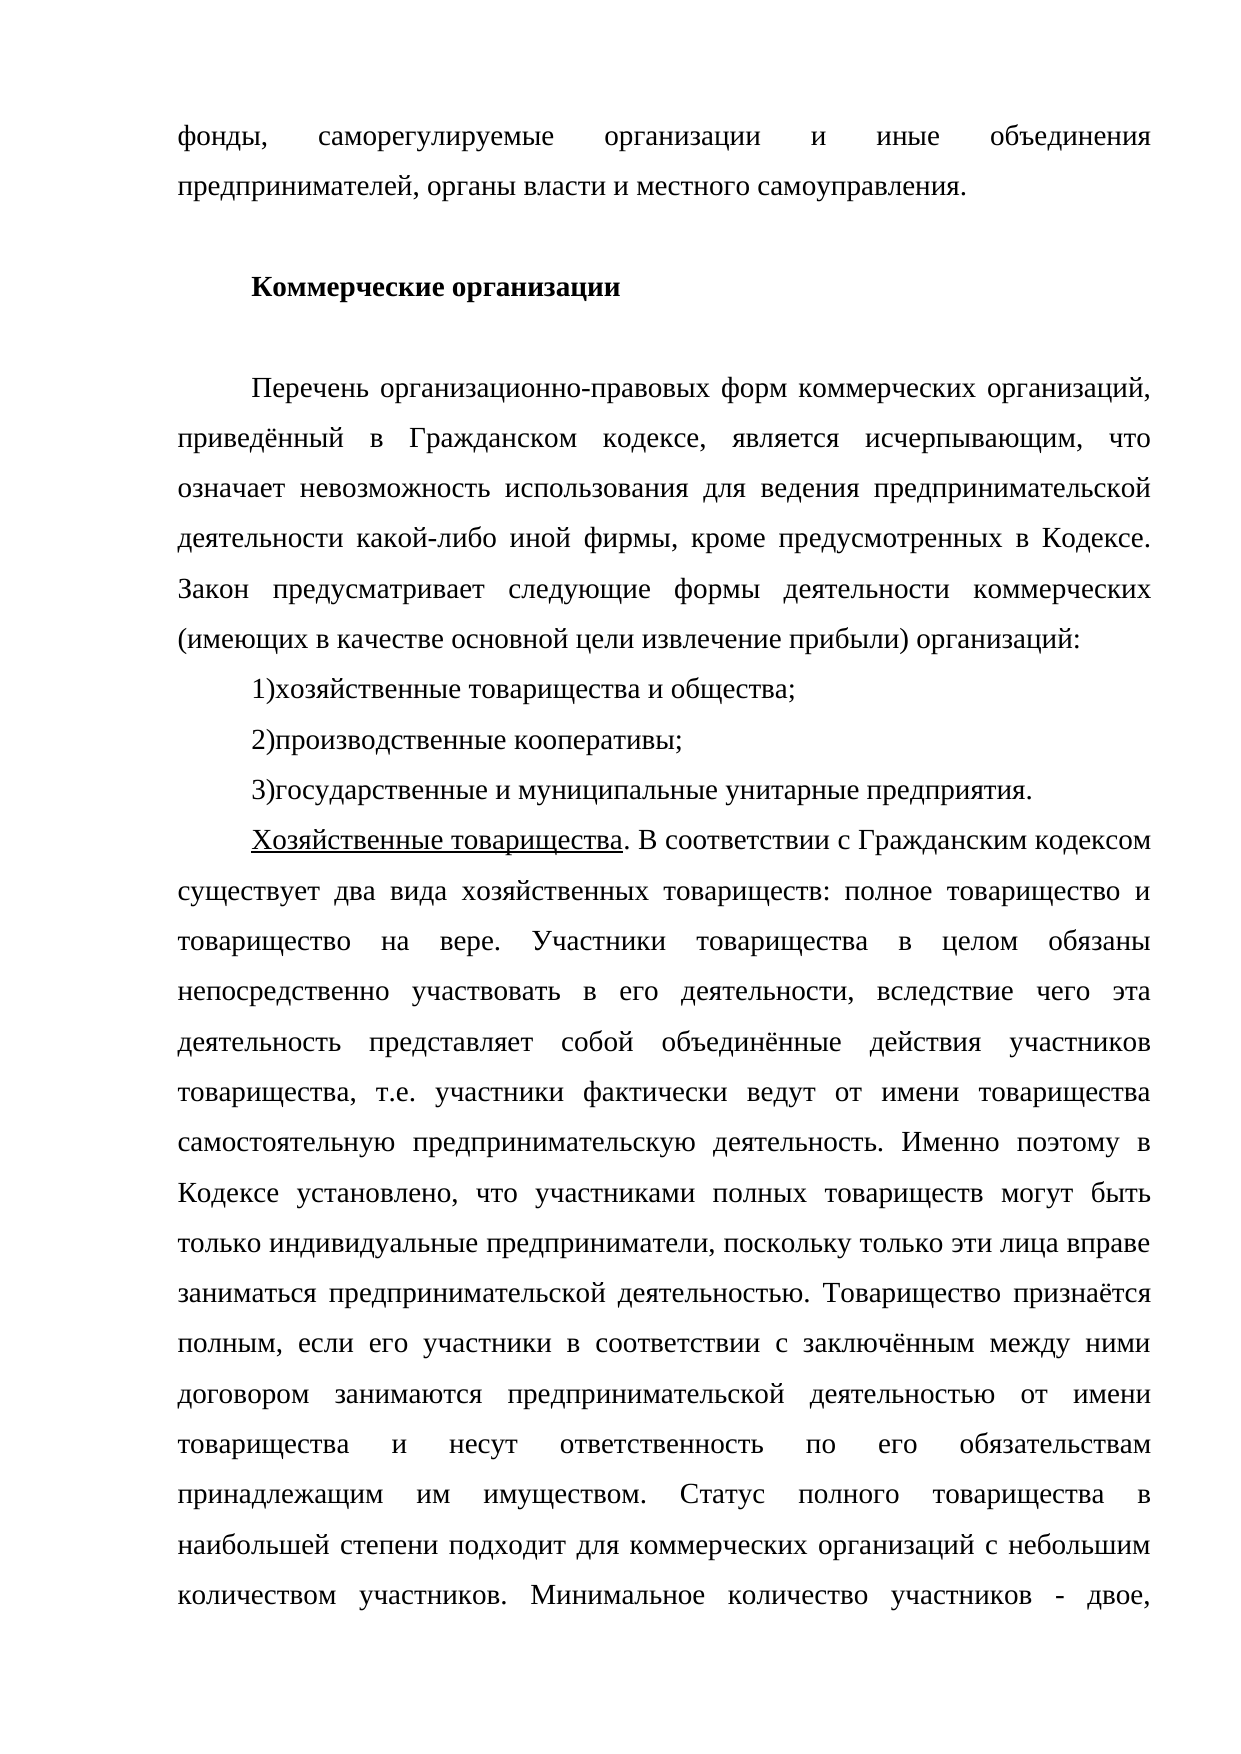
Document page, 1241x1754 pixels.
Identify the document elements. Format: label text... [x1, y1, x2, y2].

text 2)производственные кооперативы; [177, 722, 1152, 755]
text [177, 822, 1152, 1611]
text 3)государственные и муниципальные унитарные предприятия. [177, 772, 1152, 806]
text Перечень организационно-правовых форм коммерческих организаций, приведённый в Гражданском кодексе, является исчерпывающим, что означает невозможность использования для ведения предпринимательской деятельности какой-либо иной фирмы, кроме предусмотренных в Кодексе. Закон предусматривает следующие формы деятельности коммерческих (имеющих в качестве основной цели извлечение прибыли) организаций: [177, 370, 1152, 655]
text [177, 118, 1152, 202]
text 1)хозяйственные товарищества и общества; [177, 672, 1152, 705]
text Коммерческие организации [177, 269, 1152, 303]
